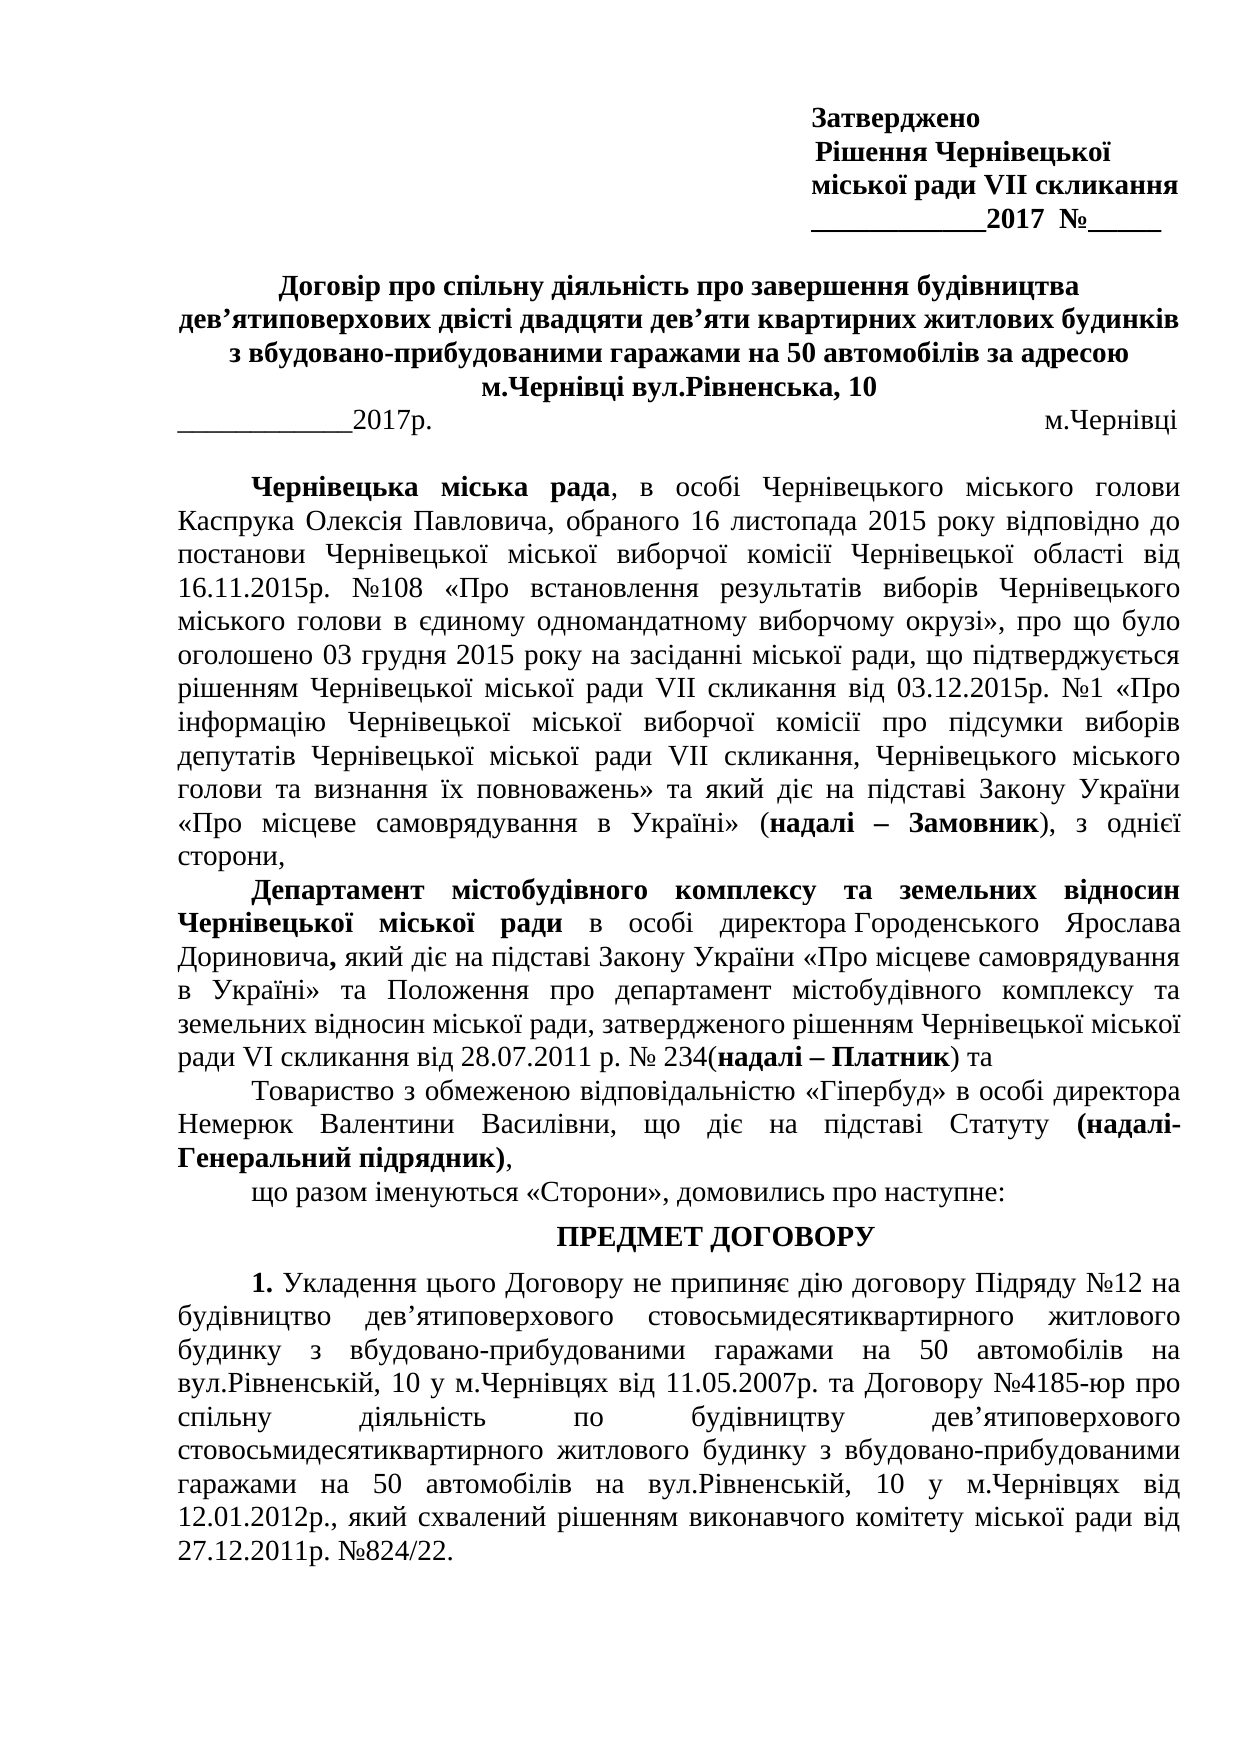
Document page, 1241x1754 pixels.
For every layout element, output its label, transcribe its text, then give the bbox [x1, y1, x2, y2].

text Рішення Чернівецької [815, 134, 1181, 167]
text 1. Укладення цього Договору не припиняє дію договору Підряду №12 на будівництво дев’ятиповерхового стовосьмидесятиквартирного житлового будинку з вбудовано-прибудованими гаражами на 50 автомобілів на вул.Рівненській, 10 у м.Чернівцях від 11.05.2007р. та Договору №4185-юр про спільну діяльність по будівництву дев’ятиповерхового стовосьмидесятиквартирного житлового будинку з вбудовано-прибудованими гаражами на 50 автомобілів на вул.Рівненській, 10 у м.Чернівцях від 12.01.2012р., який схвалений рішенням виконавчого комітету міської ради від 27.12.2011р. №824/22. [177, 1265, 1181, 1567]
text Договір про спільну діяльність про завершення будівництва дев’ятиповерхових двісті двадцяти дев’яти квартирних житлових будинків з вбудовано-прибудованими гаражами на 50 автомобілів за адресою м.Чернівці вул.Рівненська, 10 [177, 268, 1181, 402]
text ____________2017р. м.Чернівці [177, 402, 1181, 436]
text що разом іменуються «Сторони», домовились про наступне: [177, 1174, 1181, 1207]
text міської ради VII скликання [767, 167, 1181, 201]
text Товариство з обмеженою відповідальністю «Гіпербуд» в особі директора Немерюк Валентини Василівни, що діє на підставі Статуту (надалі-Генеральний підрядник), [177, 1073, 1181, 1174]
text ____________2017 №_____ [767, 201, 1181, 234]
text Департамент містобудівного комплексу та земельних відносин Чернівецької міської ради в особі директора Городенського Ярослава Дориновича, який діє на підставі Закону України «Про місцеве самоврядування в Україні» та Положення про департамент містобудівного комплексу та земельних відносин міської ради, затвердженого рішенням Чернівецької міської ради VI скликання від 28.07.2011 р. № 234(надалі – Платник) та [177, 872, 1181, 1073]
text Затверджено [177, 100, 1181, 134]
text Чернівецька міська рада, в особі Чернівецького міського голови Каспрука Олексія Павловича, обраного 16 листопада 2015 року відповідно до постанови Чернівецької міської виборчої комісії Чернівецької області від 16.11.2015р. №108 «Про встановлення результатів виборів Чернівецького міського голови в єдиному одномандатному виборчому окрузі», про що було оголошено 03 грудня 2015 року на засіданні міської ради, що підтверджується рішенням Чернівецької міської ради VІІ скликання від 03.12.2015р. №1 «Про інформацію Чернівецької міської виборчої комісії про підсумки виборів депутатів Чернівецької міської ради VІІ скликання, Чернівецького міського голови та визнання їх повноважень» та який діє на підставі Закону України «Про місцеве самоврядування в Україні» (надалі – Замовник), з однієї сторони, [177, 469, 1181, 872]
text ПРЕДМЕТ ДОГОВОРУ [177, 1219, 1181, 1253]
